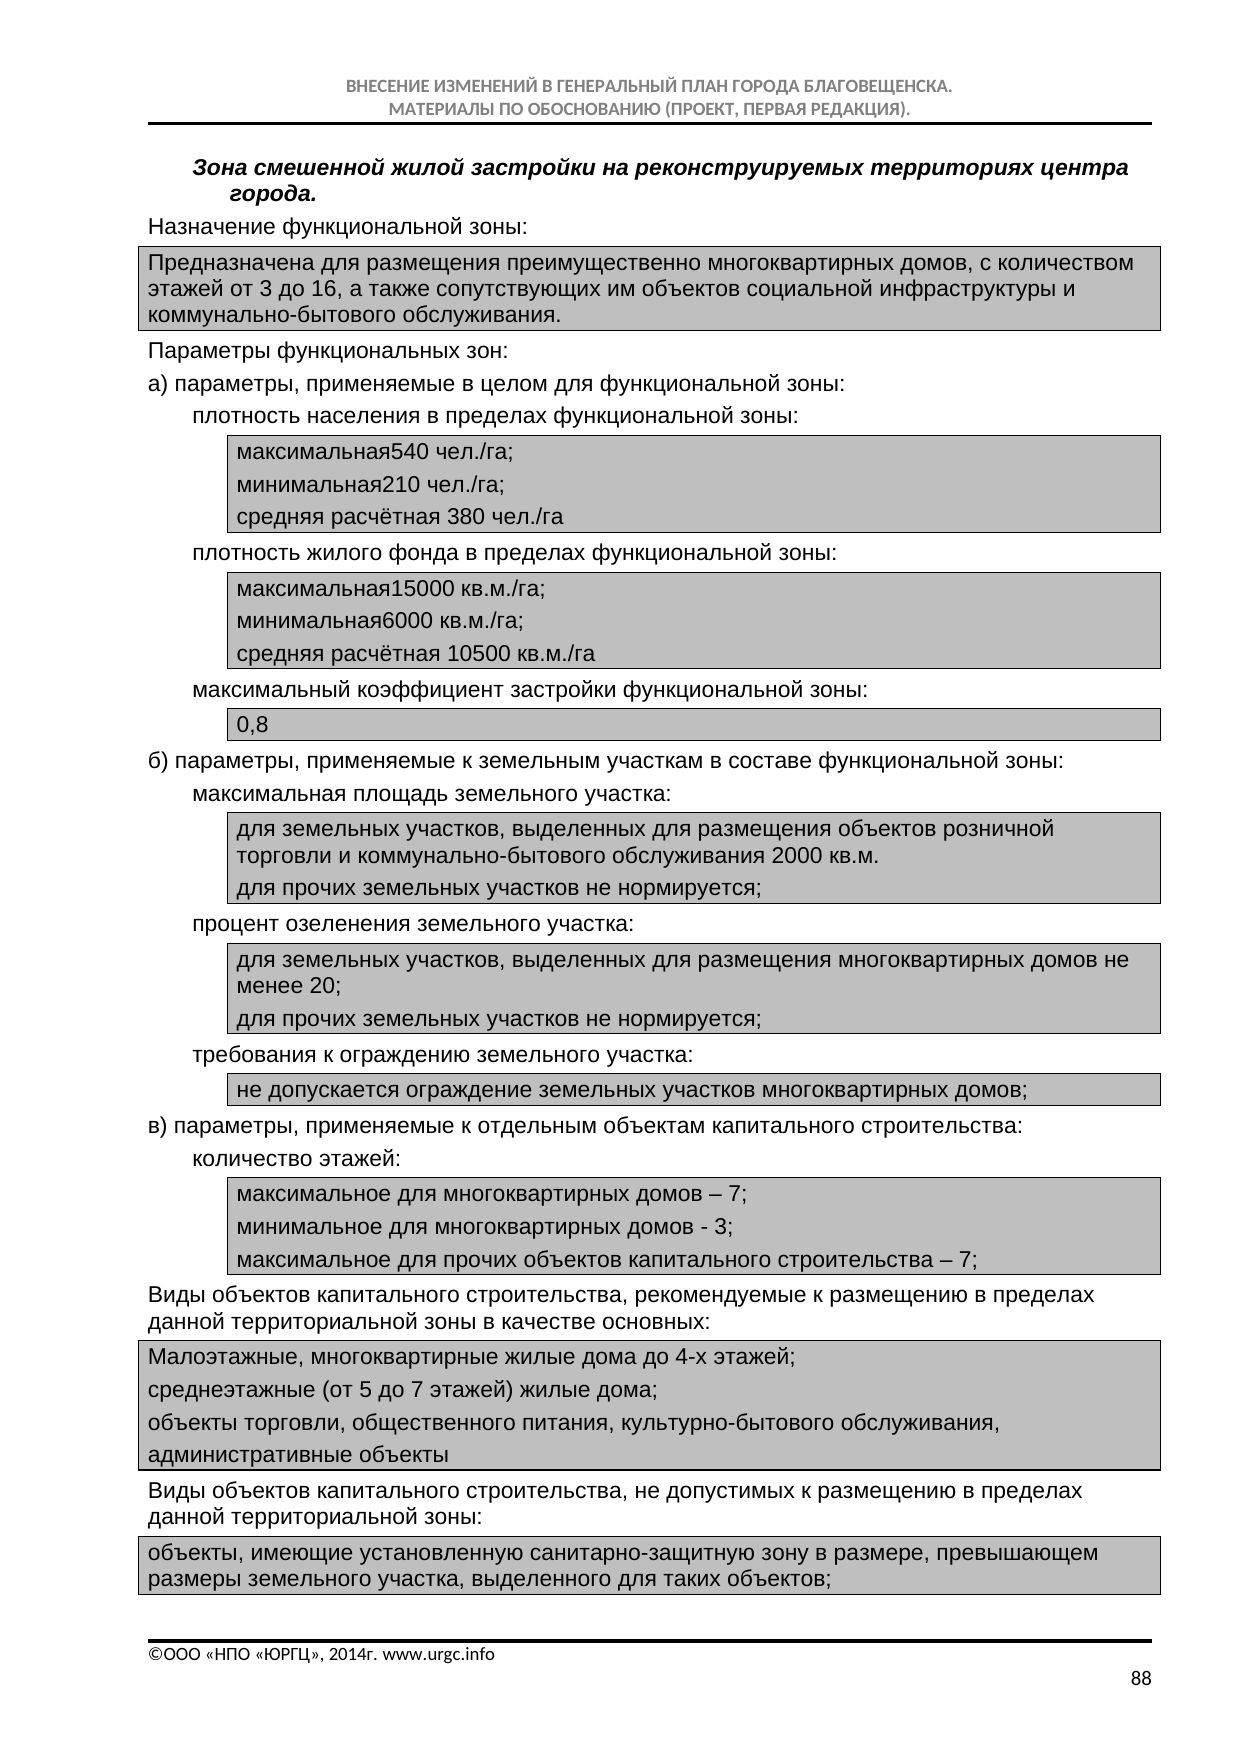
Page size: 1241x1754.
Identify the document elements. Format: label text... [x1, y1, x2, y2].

list Зона смешенной жилой застройки на реконструируемых территориях центра города. [192, 154, 1152, 207]
text Параметры функциональных зон: [148, 337, 1152, 363]
text Назначение функциональной зоны: [148, 213, 1152, 239]
text б) параметры, применяемые к земельным участкам в составе функциональной зоны: [148, 747, 1152, 773]
text Малоэтажные, многоквартирные жилые дома до 4-х этажей; [139, 1341, 1160, 1370]
text минимальная6000 кв.м./га; [228, 604, 1160, 634]
text максимальная площадь земельного участка: [192, 780, 1152, 806]
text плотность населения в пределах функциональной зоны: [192, 402, 1152, 429]
text максимальное для прочих объектов капитального строительства – 7; [228, 1242, 1160, 1274]
text минимальная210 чел./га; [228, 467, 1160, 497]
text средняя расчётная 10500 кв.м./га [228, 637, 1160, 668]
text а) параметры, применяемые в целом для функциональной зоны: [148, 370, 1152, 396]
text максимальная15000 кв.м./га; [228, 573, 1160, 601]
text средняя расчётная 380 чел./га [228, 500, 1160, 532]
text плотность жилого фонда в пределах функциональной зоны: [192, 539, 1152, 565]
text для земельных участков, выделенных для размещения многоквартирных домов не менее 20; [228, 944, 1160, 998]
text для прочих земельных участков не нормируется; [228, 871, 1160, 903]
text количество этажей: [192, 1144, 1152, 1171]
text среднеэтажные (от 5 до 7 этажей) жилые дома; [139, 1373, 1160, 1402]
text максимальная540 чел./га; [228, 436, 1160, 464]
text объекты торговли, общественного питания, культурно-бытового обслуживания, [139, 1405, 1160, 1435]
text максимальное для многоквартирных домов – 7; [228, 1178, 1160, 1207]
text для прочих земельных участков не нормируется; [228, 1002, 1160, 1033]
text максимальный коэффициент застройки функциональной зоны: [192, 676, 1152, 702]
text для земельных участков, выделенных для размещения объектов розничной торговли и коммунально-бытового обслуживания 2000 кв.м. [228, 813, 1160, 868]
text Виды объектов капитального строительства, рекомендуемые к размещению в пределах данной территориальной зоны в качестве основных: [148, 1281, 1152, 1334]
text не допускается ограждение земельных участков многоквартирных домов; [228, 1074, 1160, 1105]
text административные объекты [139, 1438, 1160, 1469]
text 0,8 [228, 709, 1160, 740]
text в) параметры, применяемые к отдельным объектам капитального строительства: [148, 1112, 1152, 1138]
text процент озеленения земельного участка: [192, 910, 1152, 936]
text Виды объектов капитального строительства, не допустимых к размещению в пределах данной территориальной зоны: [148, 1477, 1152, 1529]
text объекты, имеющие установленную санитарно-защитную зону в размере, превышающем размеры земельного участка, выделенного для таких объектов; [139, 1537, 1160, 1594]
text требования к ограждению земельного участка: [192, 1041, 1152, 1067]
text минимальное для многоквартирных домов - 3; [228, 1210, 1160, 1239]
text Предназначена для размещения преимущественно многоквартирных домов, с количеством этажей от 3 до 16, а также сопутствующих им объектов социальной инфраструктуры и коммунально-бытового обслуживания. [139, 247, 1160, 330]
